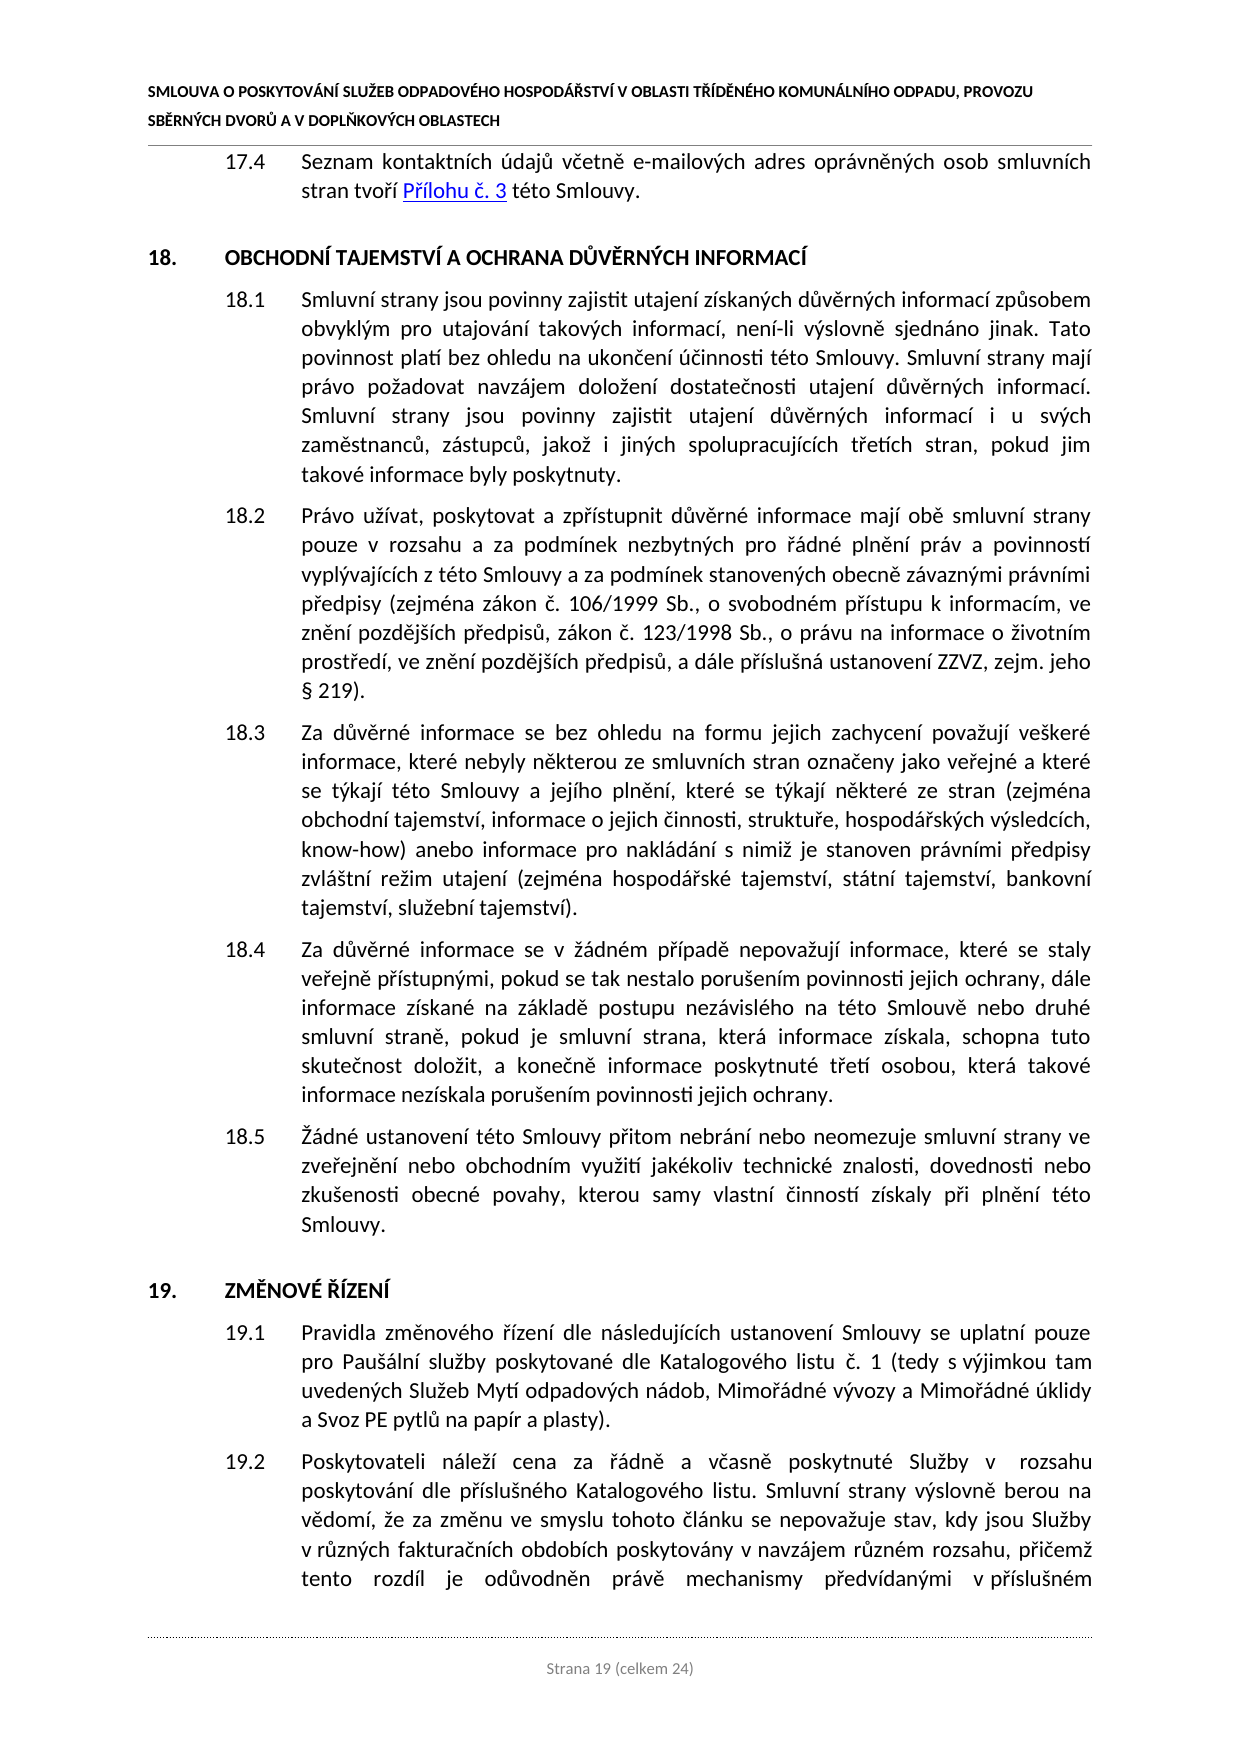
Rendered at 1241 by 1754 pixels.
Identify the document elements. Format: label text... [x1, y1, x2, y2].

text Za důvěrné informace se bez ohledu na formu jejich zachycení považují veškeré informace, které nebyly některou ze smluvních stran označeny jako veřejné a které se týkají této Smlouvy a jejího plnění, které se týkají některé ze stran (zejména obchodní tajemství, informace o jejich činnosti, struktuře, hospodářských výsledcích, know-how) anebo informace pro nakládání s nimiž je stanoven právními předpisy zvláštní režim utajení (zejména hospodářské tajemství, státní tajemství, bankovní tajemství, služební tajemství). [224, 717, 1092, 921]
text Právo užívat, poskytovat a zpřístupnit důvěrné informace mají obě smluvní strany pouze v rozsahu a za podmínek nezbytných pro řádné plnění práv a povinností vyplývajících z této Smlouvy a za podmínek stanovených obecně závaznými právními předpisy (zejména zákon č. 106/1999 Sb., o svobodném přístupu k informacím, ve znění pozdějších předpisů, zákon č. 123/1998 Sb., o právu na informace o životním prostředí, ve znění pozdějších předpisů, a dále příslušná ustanovení ZZVZ, zejm. jeho § 219). [224, 500, 1092, 704]
text Seznam kontaktních údajů včetně e-mailových adres oprávněných osob smluvních stran tvoří Přílohu č. 3 této Smlouvy. [224, 146, 1092, 204]
text ZMĚNOVÉ ŘÍZENÍ [148, 1275, 1092, 1304]
text Žádné ustanovení této Smlouvy přitom nebrání nebo neomezuje smluvní strany ve zveřejnění nebo obchodním využití jakékoliv technické znalosti, dovednosti nebo zkušenosti obecné povahy, kterou samy vlastní činností získaly při plnění této Smlouvy. [224, 1121, 1092, 1238]
text Smluvní strany jsou povinny zajistit utajení získaných důvěrných informací způsobem obvyklým pro utajování takových informací, není-li výslovně sjednáno jinak. Tato povinnost platí bez ohledu na ukončení účinnosti této Smlouvy. Smluvní strany mají právo požadovat navzájem doložení dostatečnosti utajení důvěrných informací. Smluvní strany jsou povinny zajistit utajení důvěrných informací i u svých zaměstnanců, zástupců, jakož i jiných spolupracujících třetích stran, pokud jim takové informace byly poskytnuty. [224, 284, 1092, 488]
text Pravidla změnového řízení dle následujících ustanovení Smlouvy se uplatní pouze pro Paušální služby poskytované dle Katalogového listu č. 1 (tedy s výjimkou tam uvedených Služeb Mytí odpadových nádob, Mimořádné vývozy a Mimořádné úklidy a Svoz PE pytlů na papír a plasty). [224, 1317, 1092, 1434]
text OBCHODNÍ TAJEMSTVÍ A OCHRANA DŮVĚRNÝCH INFORMACÍ [148, 242, 1092, 271]
text Za důvěrné informace se v žádném případě nepovažují informace, které se staly veřejně přístupnými, pokud se tak nestalo porušením povinnosti jejich ochrany, dále informace získané na základě postupu nezávislého na této Smlouvě nebo druhé smluvní straně, pokud je smluvní strana, která informace získala, schopna tuto skutečnost doložit, a konečně informace poskytnuté třetí osobou, která takové informace nezískala porušením povinnosti jejich ochrany. [224, 934, 1092, 1109]
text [224, 1446, 1092, 1592]
